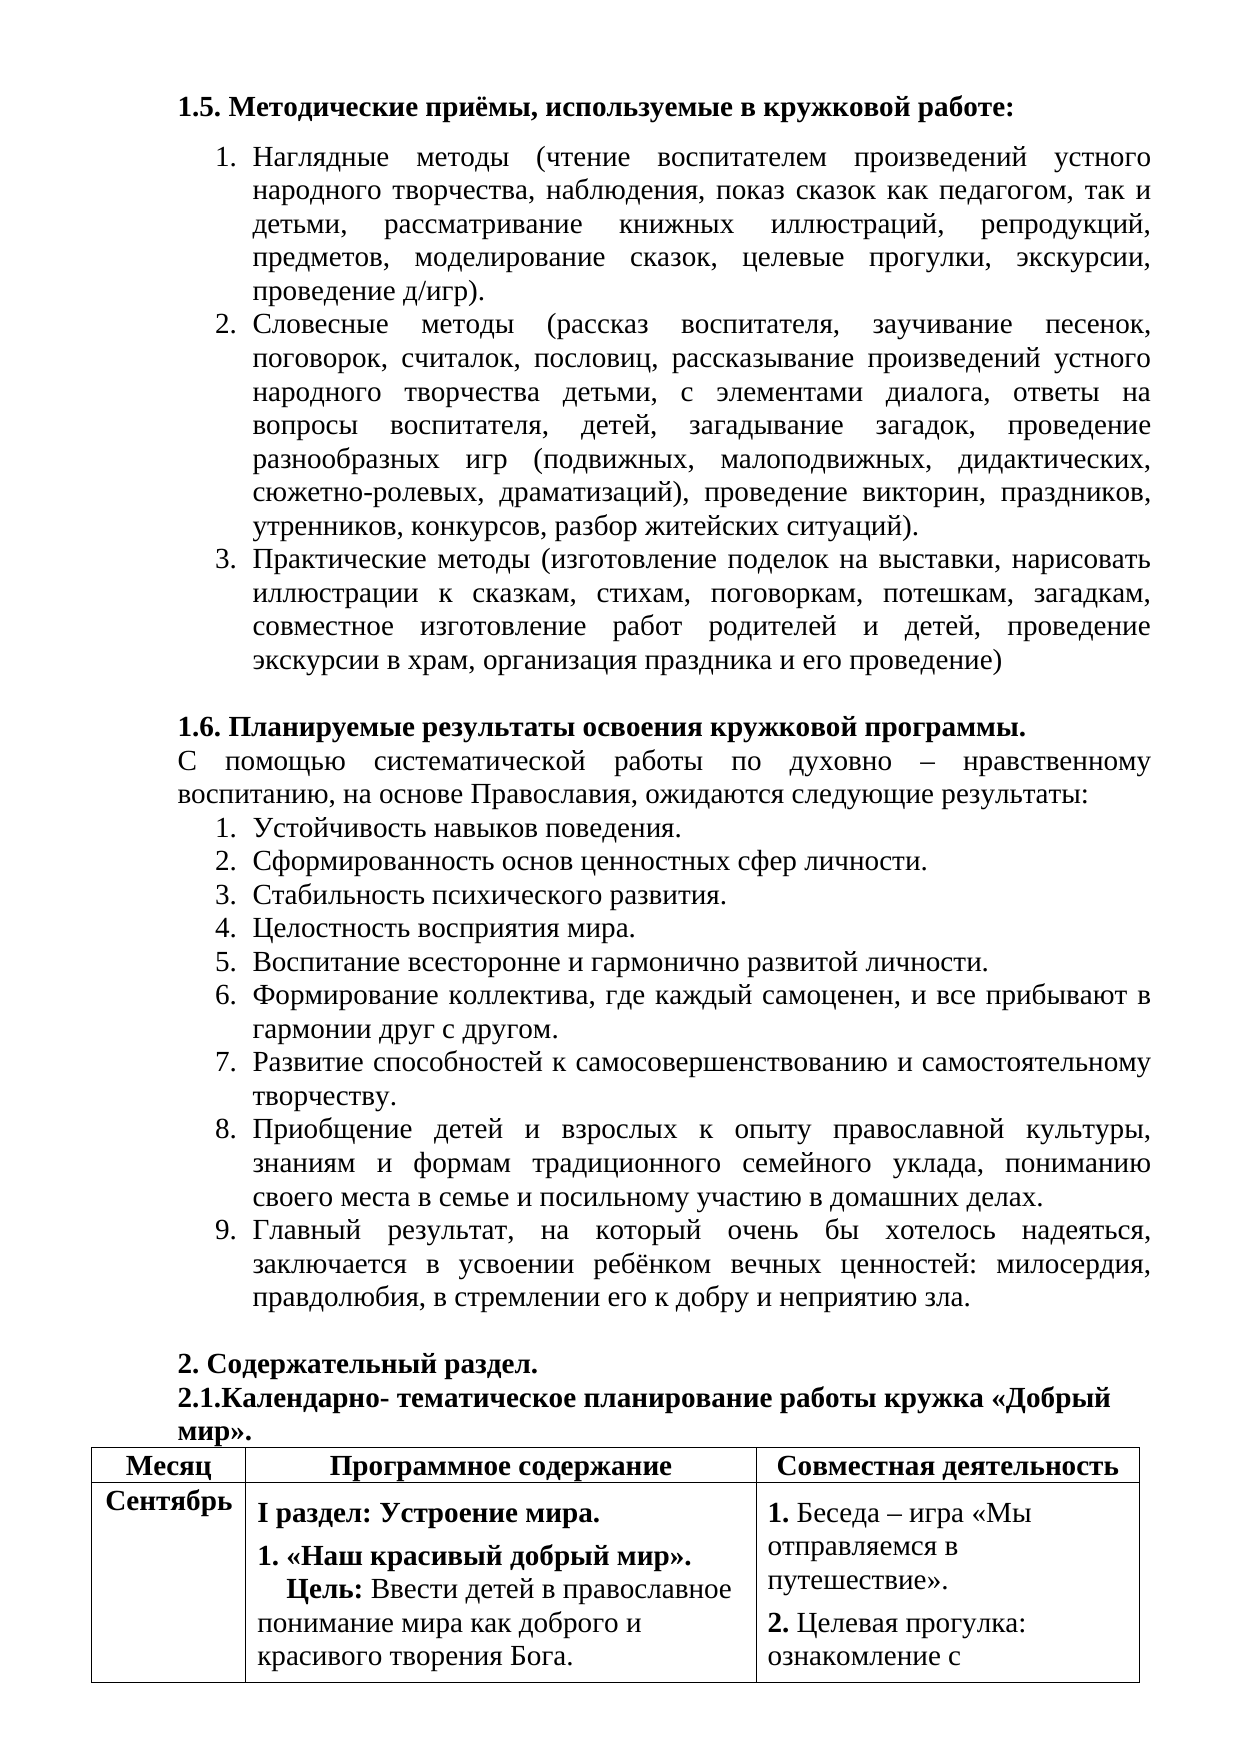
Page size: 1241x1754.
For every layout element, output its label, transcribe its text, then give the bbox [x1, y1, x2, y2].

list Словесные методы (рассказ воспитателя, заучивание песенок, поговорок, считалок, пословиц, рассказывание произведений устного народного творчества детьми, с элементами диалога, ответы на вопросы воспитателя, детей, загадывание загадок, проведение разнообразных игр (подвижных, малоподвижных, дидактических, сюжетно-ролевых, драматизаций), проведение викторин, праздников, утренников, конкурсов, разбор житейских ситуаций). [215, 307, 1152, 541]
text 2. Содержательный раздел. [177, 1346, 1152, 1380]
text С помощью систематической работы по духовно – нравственному воспитанию, на основе Православия, ожидаются следующие результаты: [177, 743, 1152, 810]
table_cell Сентябрь [92, 1483, 245, 1682]
text 2.1.Календарно- тематическое планирование работы кружка «Добрый мир». [177, 1380, 1152, 1447]
list Главный результат, на который очень бы хотелось надеяться, заключается в усвоении ребёнком вечных ценностей: милосердия, правдолюбия, в стремлении его к добру и неприятию зла. [215, 1212, 1152, 1313]
list Воспитание всесторонне и гармонично развитой личности. [215, 944, 1152, 977]
list Стабильность психического развития. [215, 877, 1152, 910]
list Наглядные методы (чтение воспитателем произведений устного народного творчества, наблюдения, показ сказок как педагогом, так и детьми, рассматривание книжных иллюстраций, репродукций, предметов, моделирование сказок, целевые прогулки, экскурсии, проведение д/игр). [215, 139, 1152, 307]
table_header Месяц [92, 1448, 245, 1482]
list Практические методы (изготовление поделок на выставки, нарисовать иллюстрации к сказкам, стихам, поговоркам, потешкам, загадкам, совместное изготовление работ родителей и детей, проведение экскурсии в храм, организация праздника и его проведение) [215, 541, 1152, 676]
list Сформированность основ ценностных сфер личности. [215, 843, 1152, 877]
list Развитие способностей к самосовершенствованию и самостоятельному творчеству. [215, 1044, 1152, 1112]
table_header Совместная деятельность [757, 1448, 1139, 1482]
list Устойчивость навыков поведения. [215, 810, 1152, 843]
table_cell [757, 1483, 1139, 1682]
text 1.5. Методические приёмы, используемые в кружковой работе: [177, 89, 1152, 122]
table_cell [246, 1483, 756, 1682]
list Целостность восприятия мира. [215, 910, 1152, 944]
list Приобщение детей и взрослых к опыту православной культуры, знаниям и формам традиционного семейного уклада, пониманию своего места в семье и посильному участию в домашних делах. [215, 1112, 1152, 1212]
text 1.6. Планируемые результаты освоения кружковой программы. [177, 709, 1152, 743]
list Формирование коллектива, где каждый самоценен, и все прибывают в гармонии друг с другом. [215, 977, 1152, 1044]
table_header Программное содержание [246, 1448, 756, 1482]
